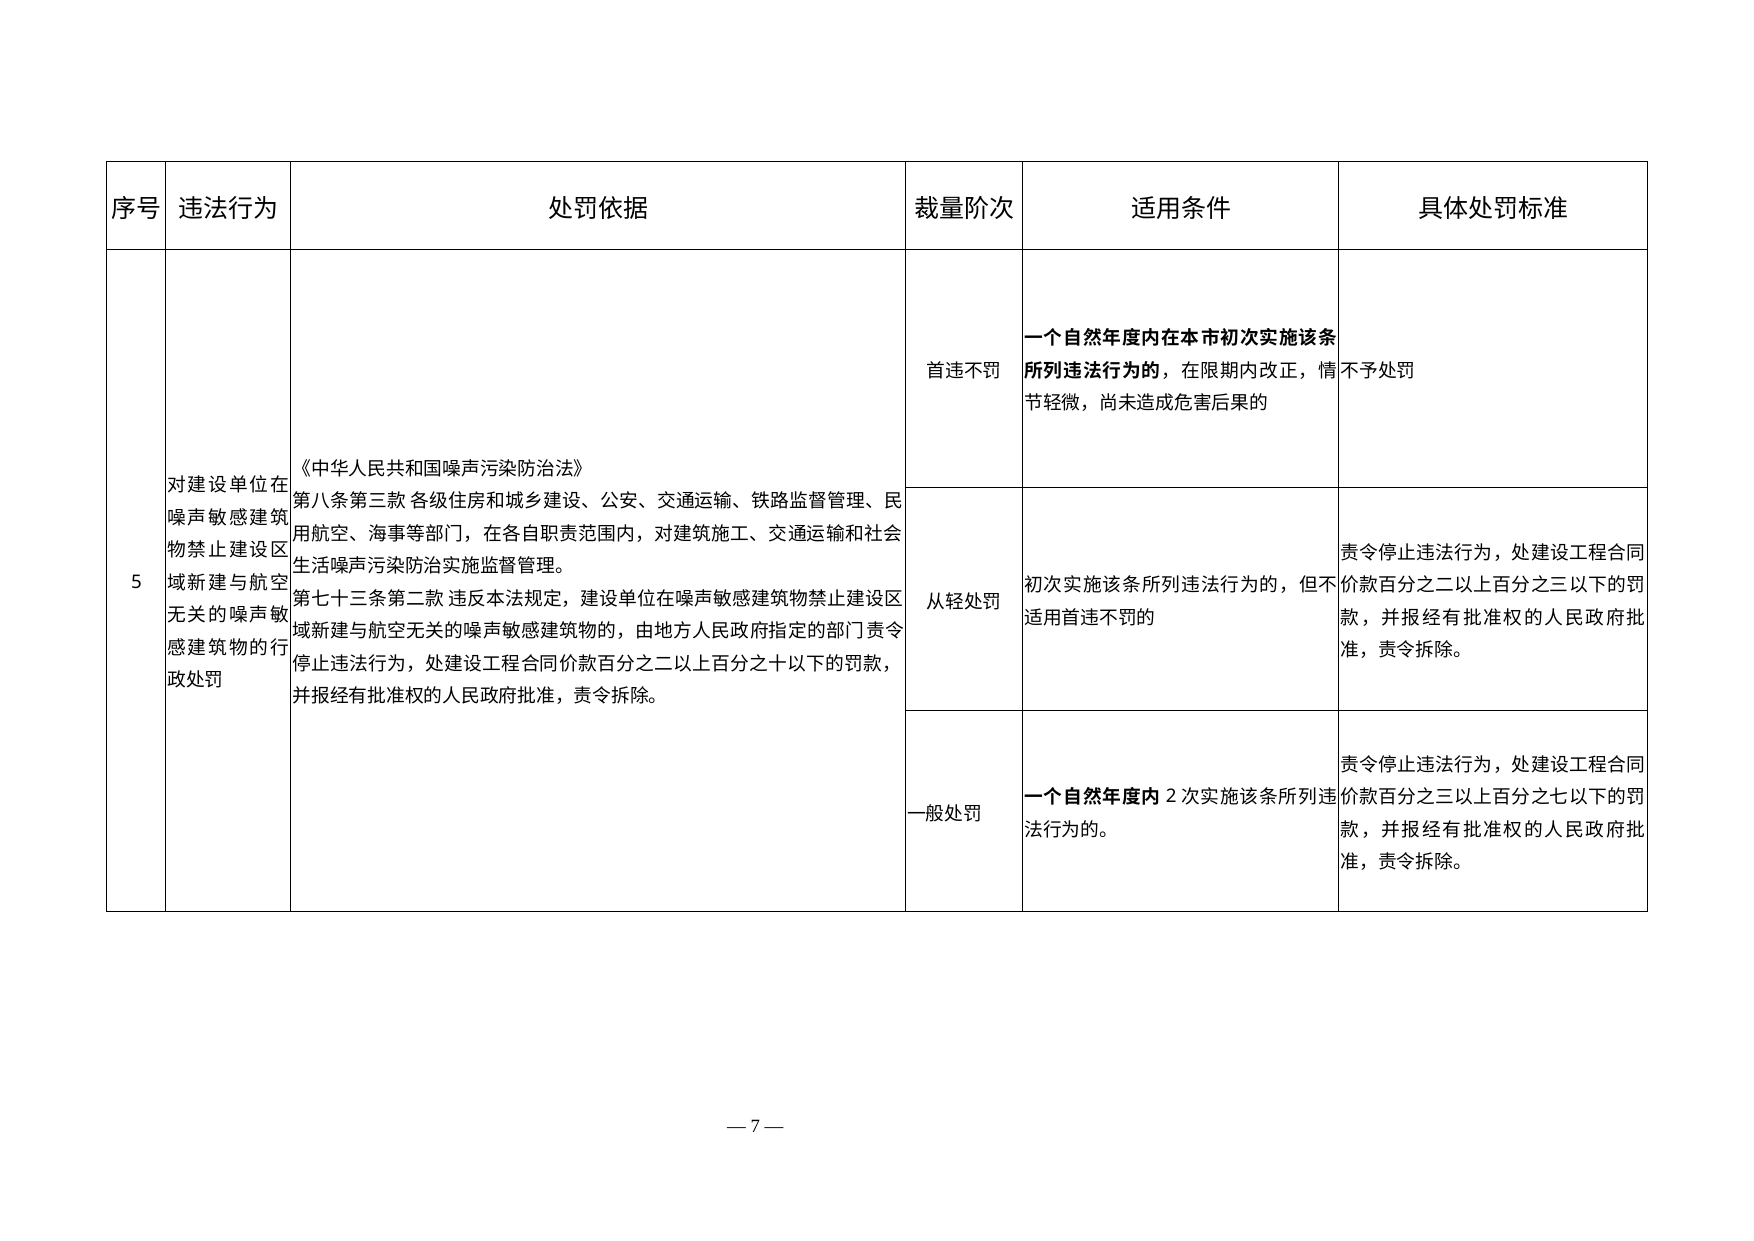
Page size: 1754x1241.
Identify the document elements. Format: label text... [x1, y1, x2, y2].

table_cell 一个自然年度内2次实施该条所列违法行为的。 [1023, 711, 1338, 911]
table_cell 首违不罚 [906, 250, 1022, 487]
table_cell 责令停止违法行为，处建设工程合同价款百分之三以上百分之七以下的罚款，并报经有批准权的人民政府批准，责令拆除。 [1339, 711, 1647, 911]
table_cell 裁量阶次 [906, 162, 1022, 249]
table_cell 《中华人民共和国噪声污染防治法》 第八条第三款 各级住房和城乡建设、公安、交通运输、铁路监督管理、民用航空、海事等部门，在各自职责范围内，对建筑施工、交通运输和社会生活噪声污染防治实施监督管理。 第七十三条第二款 违反本法规定，建设单位在噪声敏感建筑物禁止建设区域新建与航空无关的噪声敏感建筑物的，由地方人民政府指定的部门责令停止违法行为，处建设工程合同价款百分之二以上百分之十以下的罚款，并报经有批准权的人民政府批准，责令拆除。 [291, 250, 905, 911]
table_cell 从轻处罚 [906, 488, 1022, 710]
table_cell 不予处罚 [1339, 250, 1647, 487]
table_cell 初次实施该条所列违法行为的，但不适用首违不罚的 [1023, 488, 1338, 710]
table_cell 违法行为 [166, 162, 290, 249]
table_cell 责令停止违法行为，处建设工程合同价款百分之二以上百分之三以下的罚款，并报经有批准权的人民政府批准，责令拆除。 [1339, 488, 1647, 710]
table_cell 一个自然年度内在本市初次实施该条所列违法行为的，在限期内改正，情节轻微，尚未造成危害后果的 [1023, 250, 1338, 487]
table_cell 对建设单位在噪声敏感建筑物禁止建设区域新建与航空无关的噪声敏感建筑物的行政处罚 [166, 250, 290, 911]
table_cell 一般处罚 [906, 711, 1022, 911]
table_cell 处罚依据 [291, 162, 905, 249]
table_cell 具体处罚标准 [1339, 162, 1647, 249]
table_cell 适用条件 [1023, 162, 1338, 249]
table_cell 序号 [107, 162, 165, 249]
table_cell 5 [107, 250, 165, 911]
